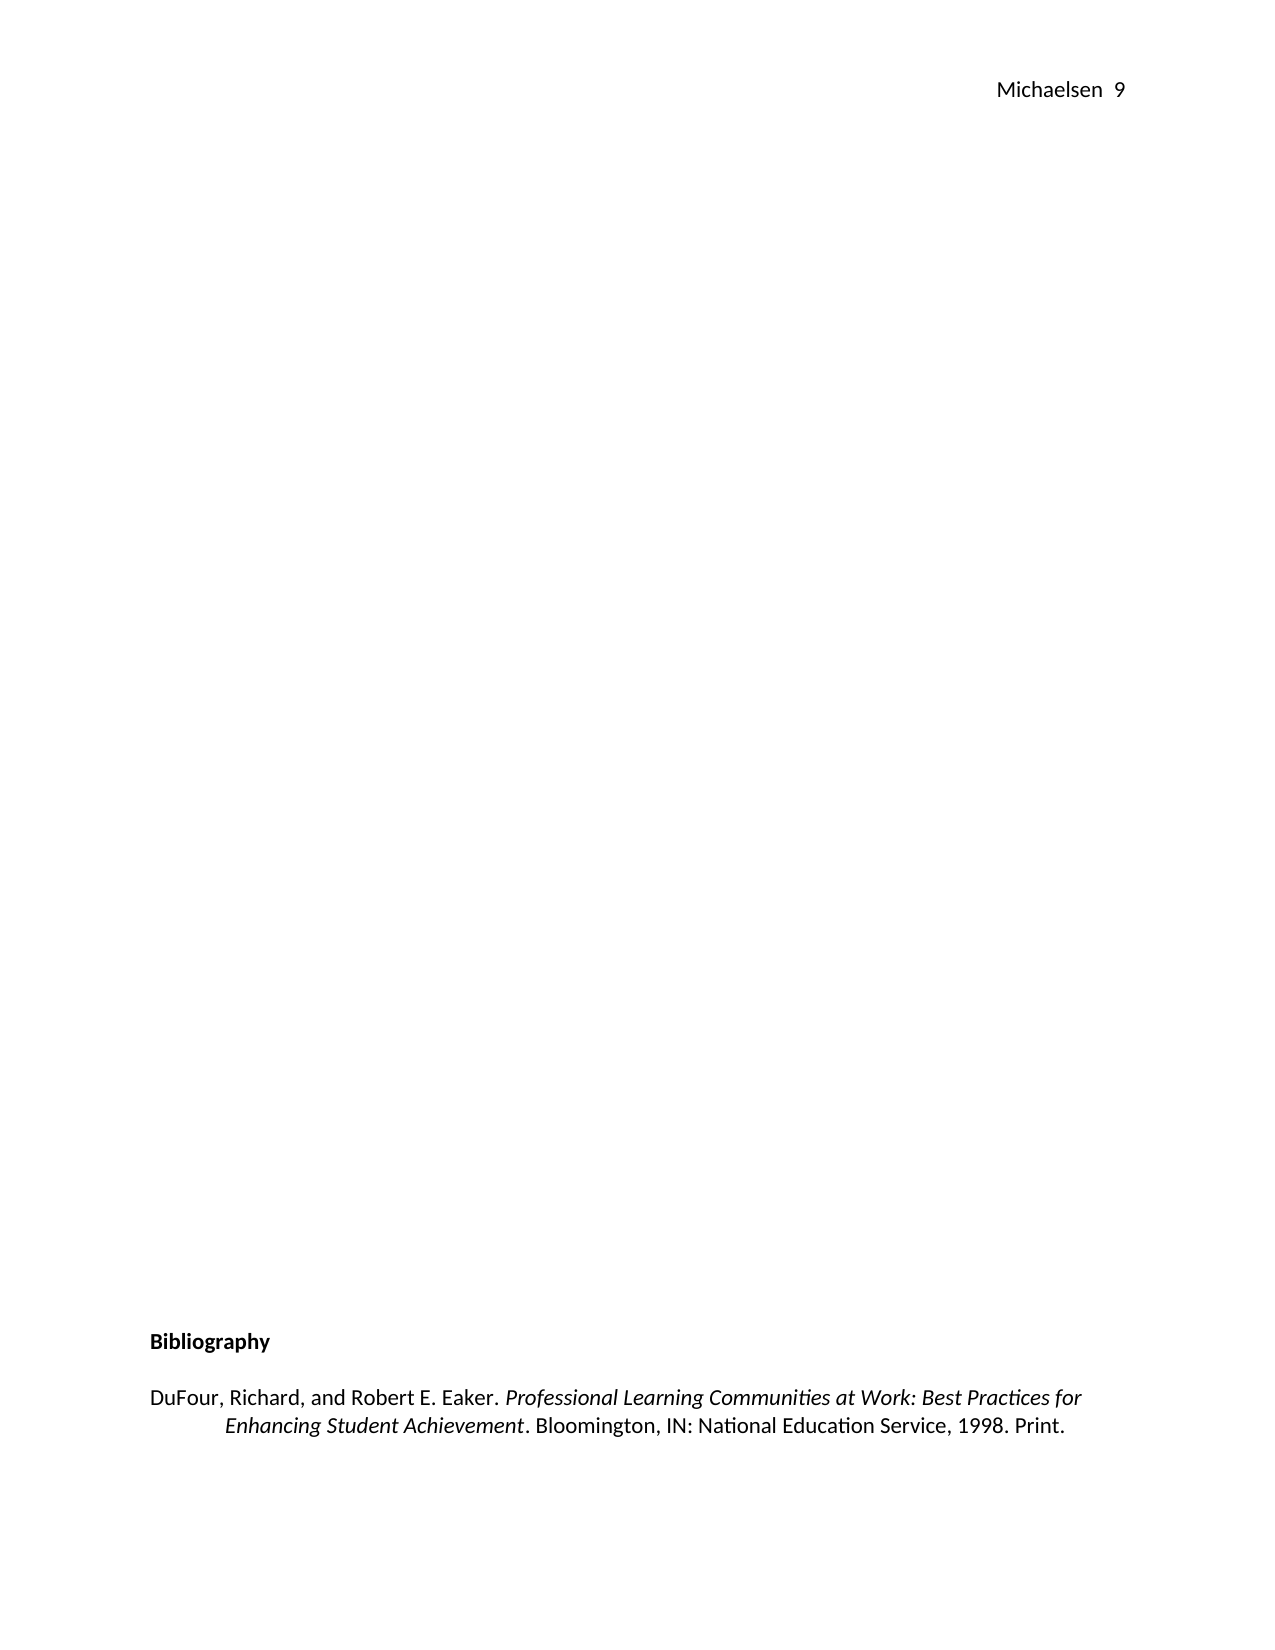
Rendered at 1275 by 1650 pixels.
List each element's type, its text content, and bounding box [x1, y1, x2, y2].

text DuFour, Richard, and Robert E. Eaker. Professional Learning Communities at Work: Best Practices for Enhancing Student Achievement. Bloomington, IN: National Education Service, 1998. Print. [150, 1383, 1125, 1439]
text Bibliography [150, 1327, 1125, 1355]
